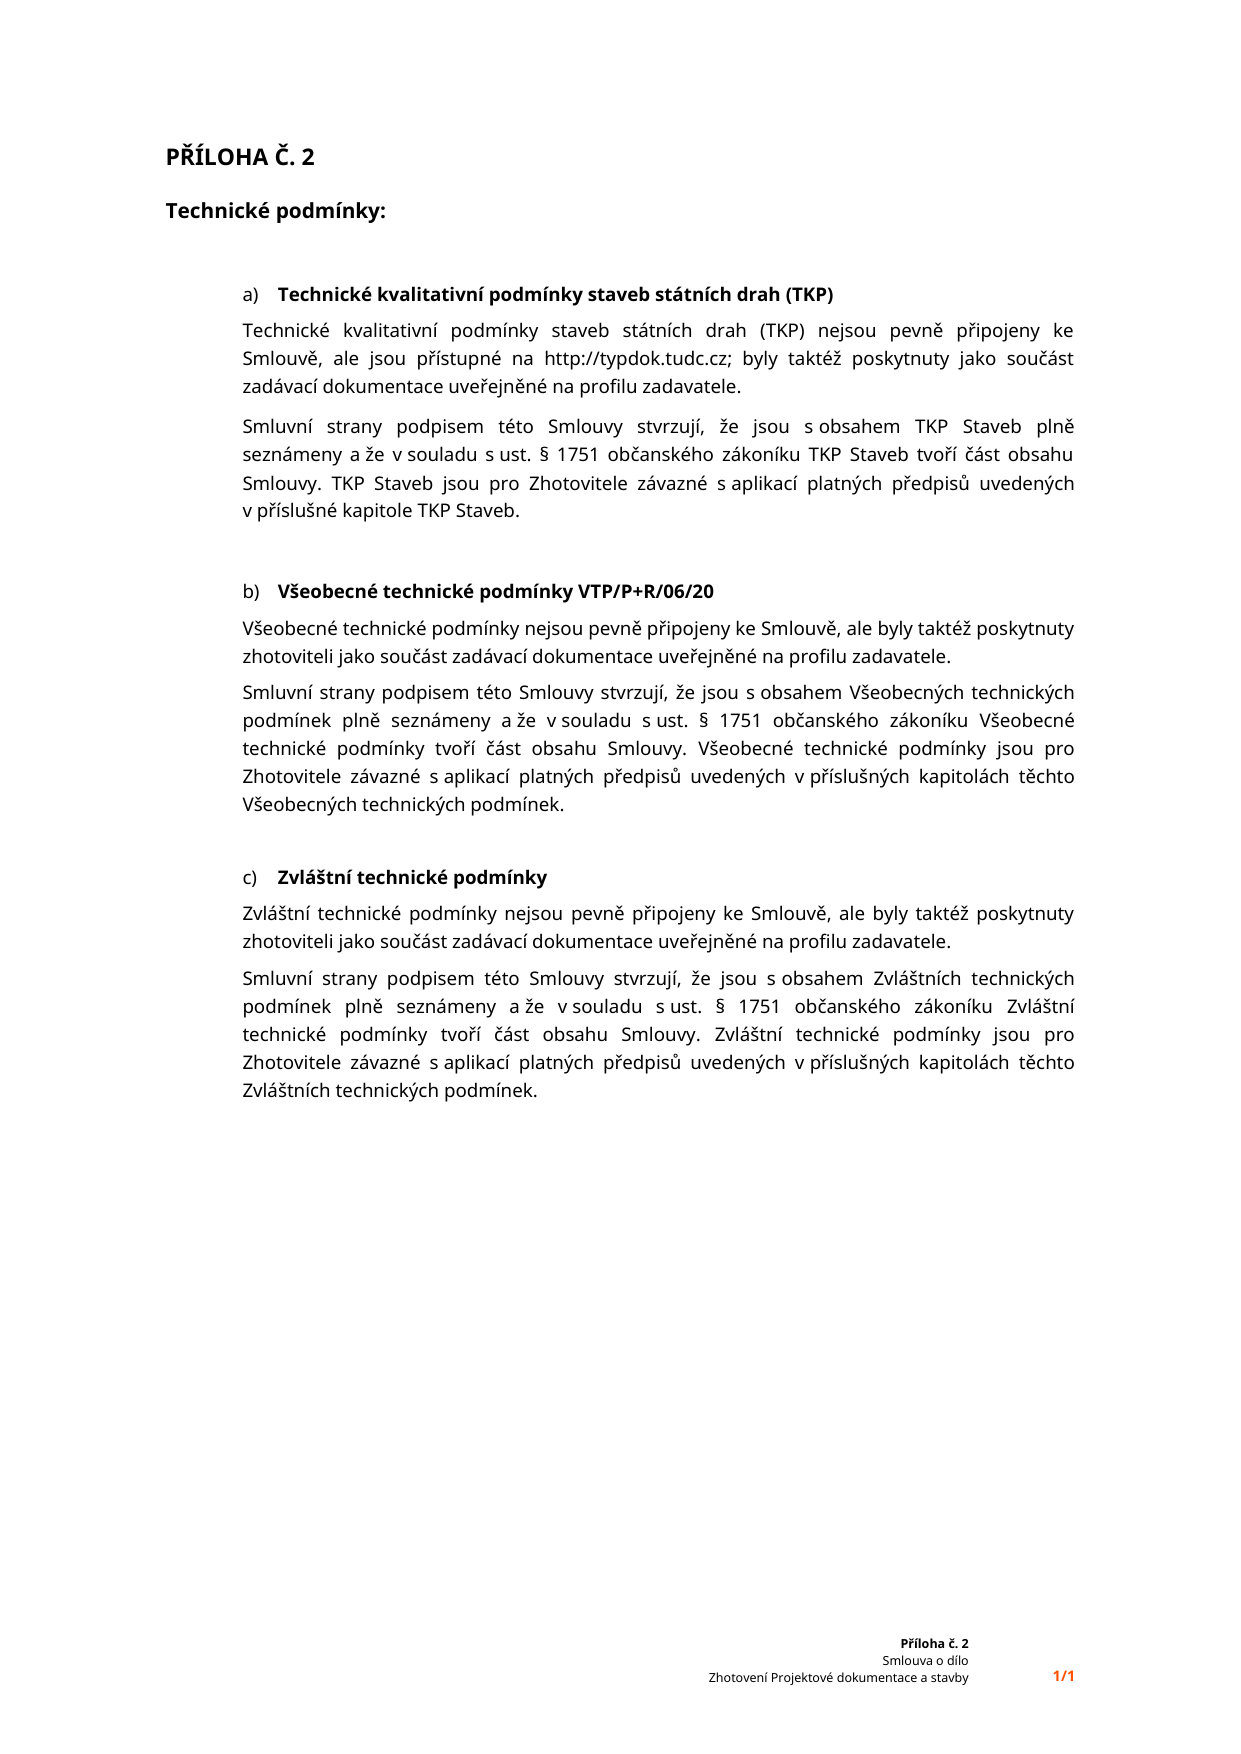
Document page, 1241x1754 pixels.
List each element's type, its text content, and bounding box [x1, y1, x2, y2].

text Příloha č. 2 [165, 141, 1075, 173]
list Zvláštní technické podmínky [242, 864, 1075, 890]
text Zvláštní technické podmínky nejsou pevně připojeny ke Smlouvě, ale byly taktéž poskytnuty zhotoviteli jako součást zadávací dokumentace uveřejněné na profilu zadavatele. [242, 901, 1075, 954]
text Smluvní strany podpisem této Smlouvy stvrzují, že jsou s obsahem Zvláštních technických podmínek plně seznámeny a že v souladu s ust. § 1751 občanského zákoníku Zvláštní technické podmínky tvoří část obsahu Smlouvy. Zvláštní technické podmínky jsou pro Zhotovitele závazné s aplikací platných předpisů uvedených v příslušných kapitolách těchto Zvláštních technických podmínek. [242, 965, 1075, 1103]
text Technické podmínky: [165, 197, 1075, 225]
text Smluvní strany podpisem této Smlouvy stvrzují, že jsou s obsahem Všeobecných technických podmínek plně seznámeny a že v souladu s ust. § 1751 občanského zákoníku Všeobecné technické podmínky tvoří část obsahu Smlouvy. Všeobecné technické podmínky jsou pro Zhotovitele závazné s aplikací platných předpisů uvedených v příslušných kapitolách těchto Všeobecných technických podmínek. [242, 679, 1075, 817]
text Technické kvalitativní podmínky staveb státních drah (TKP) nejsou pevně připojeny ke Smlouvě, ale jsou přístupné na http://typdok.tudc.cz; byly taktéž poskytnuty jako součást zadávací dokumentace uveřejněné na profilu zadavatele. [242, 317, 1075, 399]
text Smluvní strany podpisem této Smlouvy stvrzují, že jsou s obsahem TKP Staveb plně seznámeny a že v souladu s ust. § 1751 občanského zákoníku TKP Staveb tvoří část obsahu Smlouvy. TKP Staveb jsou pro Zhotovitele závazné s aplikací platných předpisů uvedených v příslušné kapitole TKP Staveb. [242, 414, 1075, 523]
list Všeobecné technické podmínky VTP/P+R/06/20 [242, 579, 1075, 604]
text Všeobecné technické podmínky nejsou pevně připojeny ke Smlouvě, ale byly taktéž poskytnuty zhotoviteli jako součást zadávací dokumentace uveřejněné na profilu zadavatele. [242, 615, 1075, 669]
list Technické kvalitativní podmínky staveb státních drah (TKP) [242, 281, 1075, 306]
